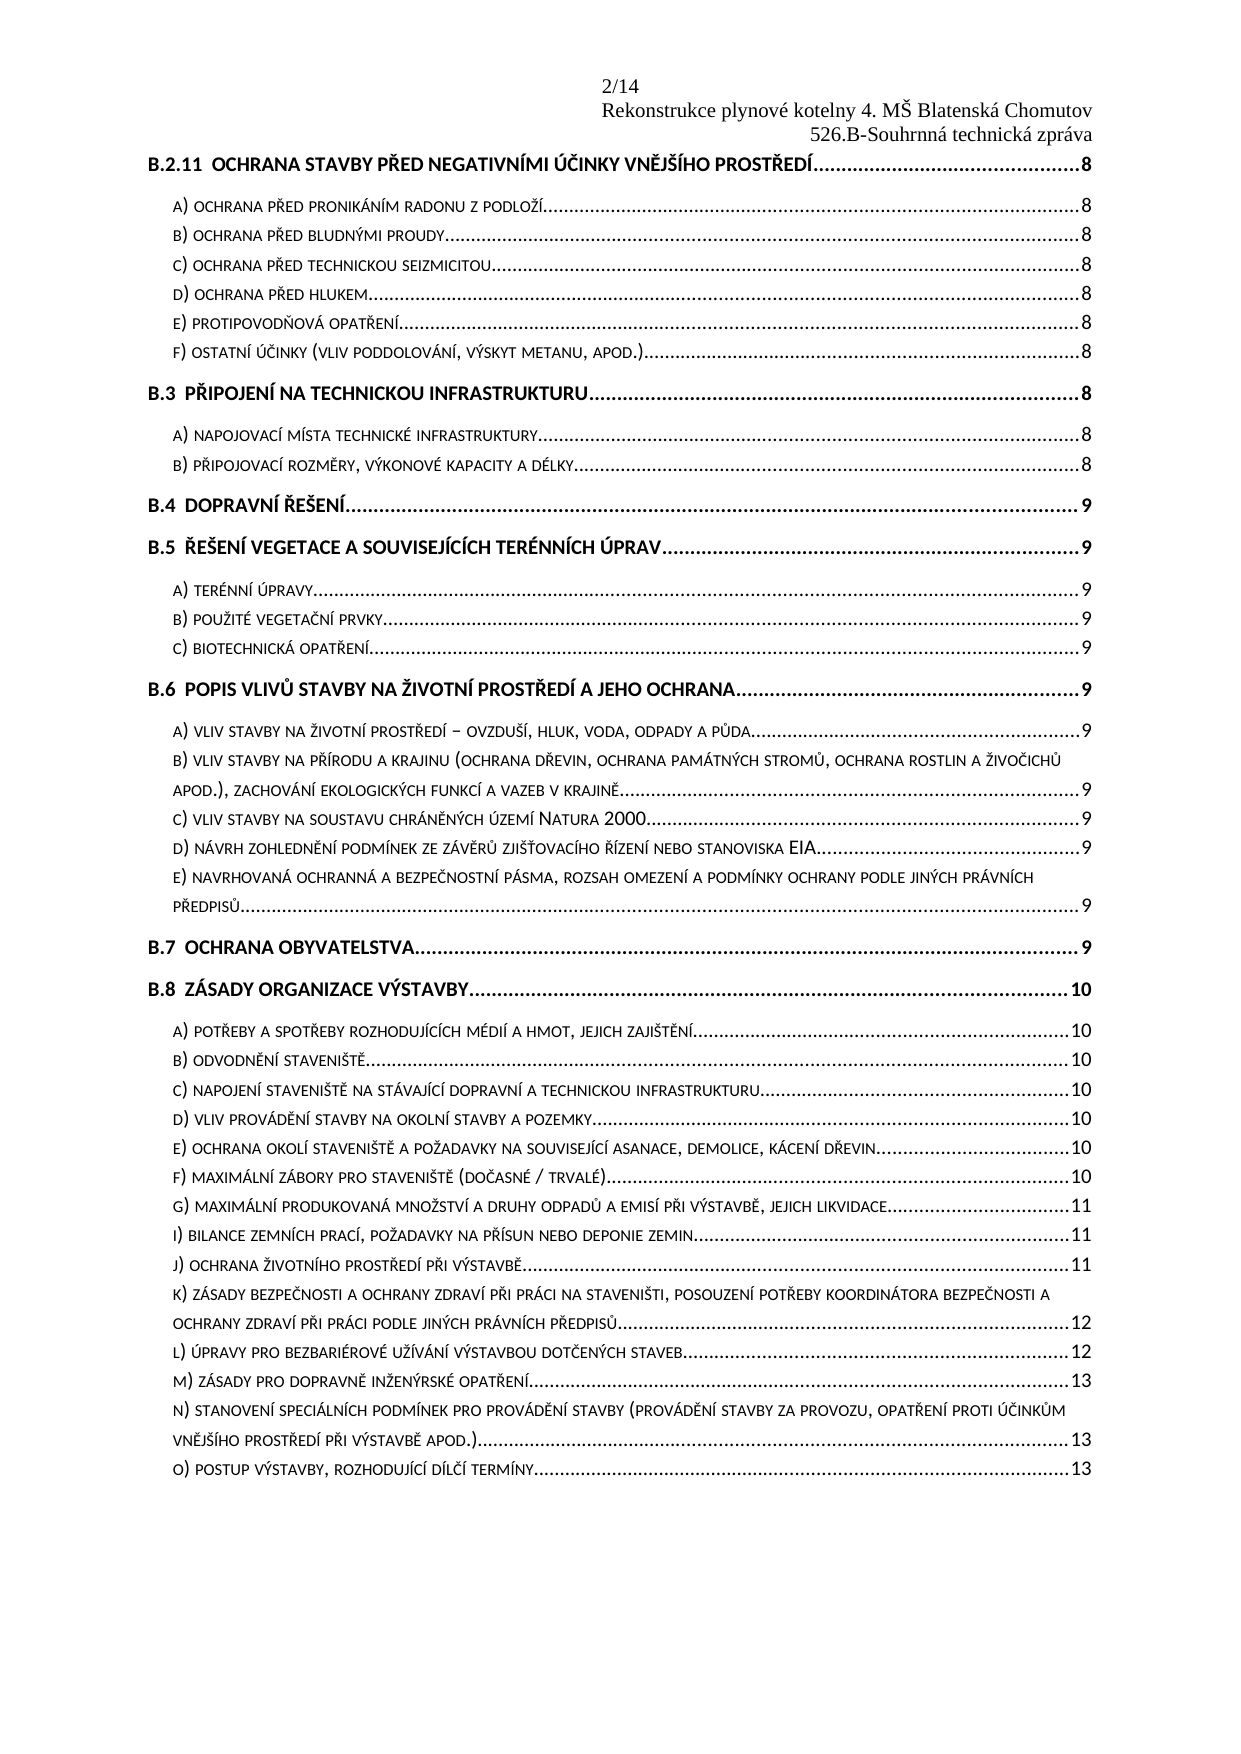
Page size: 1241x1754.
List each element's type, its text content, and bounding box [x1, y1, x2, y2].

text d) vliv provádění stavby na okolní stavby a pozemky 10 [173, 1102, 1092, 1131]
text e) ochrana okolí staveniště a požadavky na související asanace, demolice, kácení dřevin 10 [173, 1131, 1092, 1160]
text c) ochrana před technickou seizmicitou 8 [173, 248, 1092, 277]
text e) navrhovaná ochranná a bezpečnostní pásma, rozsah omezení a podmínky ochrany podle jiných právních předpisů 9 [173, 860, 1092, 918]
text B.8 Zásady organizace výstavby 10 [148, 973, 1092, 1002]
text a) vliv stavby na životní prostředí – ovzduší, hluk, voda, odpady a půda 9 [173, 714, 1092, 743]
text f) maximální zábory pro staveniště (dočasné / trvalé) 10 [173, 1160, 1092, 1189]
text m) zásady pro dopravně inženýrské opatření 13 [173, 1364, 1092, 1393]
text c) vliv stavby na soustavu chráněných území Natura 2000 9 [173, 802, 1092, 831]
text B.6 Popis vlivů stavby na životní prostředí a jeho ochrana 9 [148, 673, 1092, 702]
text B.3 Připojení na technickou infrastrukturu 8 [148, 377, 1092, 406]
text B.4 Dopravní řešení 9 [148, 489, 1092, 518]
text b) ochrana před bludnými proudy 8 [173, 218, 1092, 248]
text d) ochrana před hlukem 8 [173, 277, 1092, 306]
text k) zásady bezpečnosti a ochrany zdraví při práci na staveništi, posouzení potřeby koordinátora bezpečnosti a ochrany zdraví při práci podle jiných právních předpisů 12 [173, 1277, 1092, 1335]
text j) ochrana životního prostředí při výstavbě 11 [173, 1248, 1092, 1277]
text l) úpravy pro bezbariérové užívání výstavbou dotčených staveb 12 [173, 1335, 1092, 1364]
text n) stanovení speciálních podmínek pro provádění stavby (provádění stavby za provozu, opatření proti účinkům vnějšího prostředí při výstavbě apod.) 13 [173, 1393, 1092, 1452]
text d) návrh zohlednění podmínek ze závěrů zjišťovacího řízení nebo stanoviska EIA 9 [173, 831, 1092, 860]
text f) ostatní účinky (vliv poddolování, výskyt metanu, apod.) 8 [173, 335, 1092, 364]
text a) napojovací místa technické infrastruktury 8 [173, 418, 1092, 448]
text B.5 Řešení vegetace a souvisejících terénních úprav 9 [148, 531, 1092, 560]
text B.2.11 Ochrana stavby před negativními účinky vnějšího prostředí 8 [148, 148, 1092, 177]
text b) připojovací rozměry, výkonové kapacity a délky 8 [173, 448, 1092, 477]
text g) maximální produkovaná množství a druhy odpadů a emisí při výstavbě, jejich likvidace 11 [173, 1189, 1092, 1218]
text c) biotechnická opatření 9 [173, 631, 1092, 660]
text a) ochrana před pronikáním radonu z podloží 8 [173, 189, 1092, 218]
text c) napojení staveniště na stávající dopravní a technickou infrastrukturu 10 [173, 1073, 1092, 1102]
text B.7 Ochrana obyvatelstva 9 [148, 931, 1092, 960]
text b) použité vegetační prvky 9 [173, 602, 1092, 631]
text b) vliv stavby na přírodu a krajinu (ochrana dřevin, ochrana památných stromů, ochrana rostlin a živočichů apod.), zachování ekologických funkcí a vazeb v krajině 9 [173, 743, 1092, 802]
text i) bilance zemních prací, požadavky na přísun nebo deponie zemin 11 [173, 1218, 1092, 1248]
text a) potřeby a spotřeby rozhodujících médií a hmot, jejich zajištění 10 [173, 1014, 1092, 1043]
text a) terénní úpravy 9 [173, 573, 1092, 602]
text o) postup výstavby, rozhodující dílčí termíny 13 [173, 1452, 1092, 1481]
text e) protipovodňová opatření 8 [173, 306, 1092, 335]
text b) odvodnění staveniště 10 [173, 1043, 1092, 1073]
